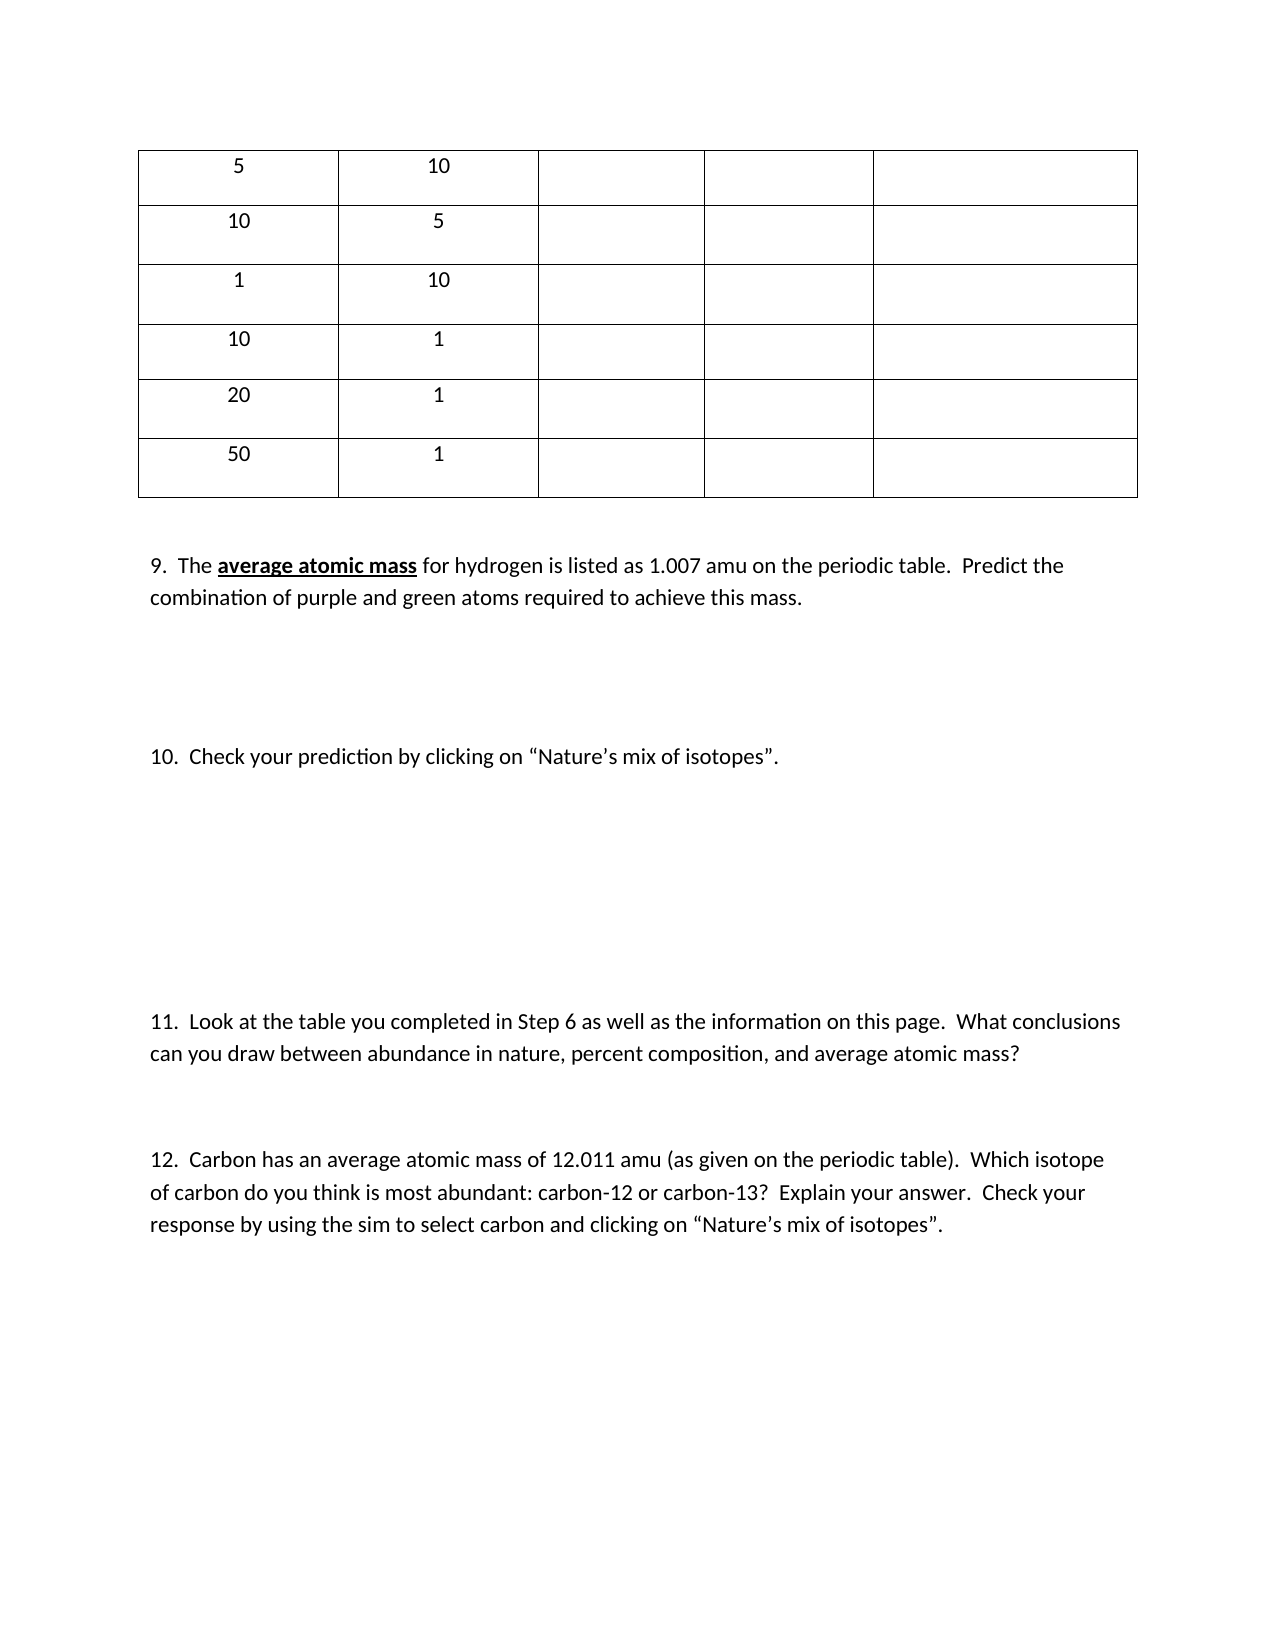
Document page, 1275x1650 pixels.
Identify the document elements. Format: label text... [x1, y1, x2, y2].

text 11. Look at the table you completed in Step 6 as well as the information on this page. What conclusions can you draw between abundance in nature, percent composition, and average atomic mass? [150, 1007, 1125, 1067]
table_cell [539, 206, 704, 264]
table_cell [705, 380, 873, 438]
table_cell [705, 265, 873, 323]
table_cell [705, 439, 873, 497]
table_cell [539, 325, 704, 379]
text 10. Check your prediction by clicking on “Nature’s mix of isotopes”. [150, 742, 1125, 770]
text 12. Carbon has an average atomic mass of 12.011 amu (as given on the periodic table). Which isotope of carbon do you think is most abundant: carbon-12 or carbon-13? Explain your answer. Check your response by using the sim to select carbon and clicking on “Nature’s mix of isotopes”. [150, 1146, 1125, 1238]
table_cell 10 [139, 325, 338, 379]
table_cell [539, 265, 704, 323]
table_cell [874, 325, 1137, 379]
table_cell [705, 325, 873, 379]
table_cell 20 [139, 380, 338, 438]
table_cell [705, 206, 873, 264]
table_cell 5 [339, 206, 538, 264]
table_cell [874, 206, 1137, 264]
table_cell [539, 439, 704, 497]
table_cell 10 [139, 206, 338, 264]
table_cell 1 [339, 380, 538, 438]
table_cell [874, 380, 1137, 438]
table_cell [705, 151, 873, 205]
table_cell [874, 265, 1137, 323]
table_cell 5 [139, 151, 338, 205]
table_cell 10 [339, 151, 538, 205]
table_cell [539, 151, 704, 205]
table_cell 10 [339, 265, 538, 323]
table_cell 1 [139, 265, 338, 323]
table_cell [874, 439, 1137, 497]
table_cell 1 [339, 325, 538, 379]
table_cell [539, 380, 704, 438]
table_cell 1 [339, 439, 538, 497]
table_cell [874, 151, 1137, 205]
table_cell 50 [139, 439, 338, 497]
text 9. The average atomic mass for hydrogen is listed as 1.007 amu on the periodic table. Predict the combination of purple and green atoms required to achieve this mass. [150, 551, 1125, 611]
